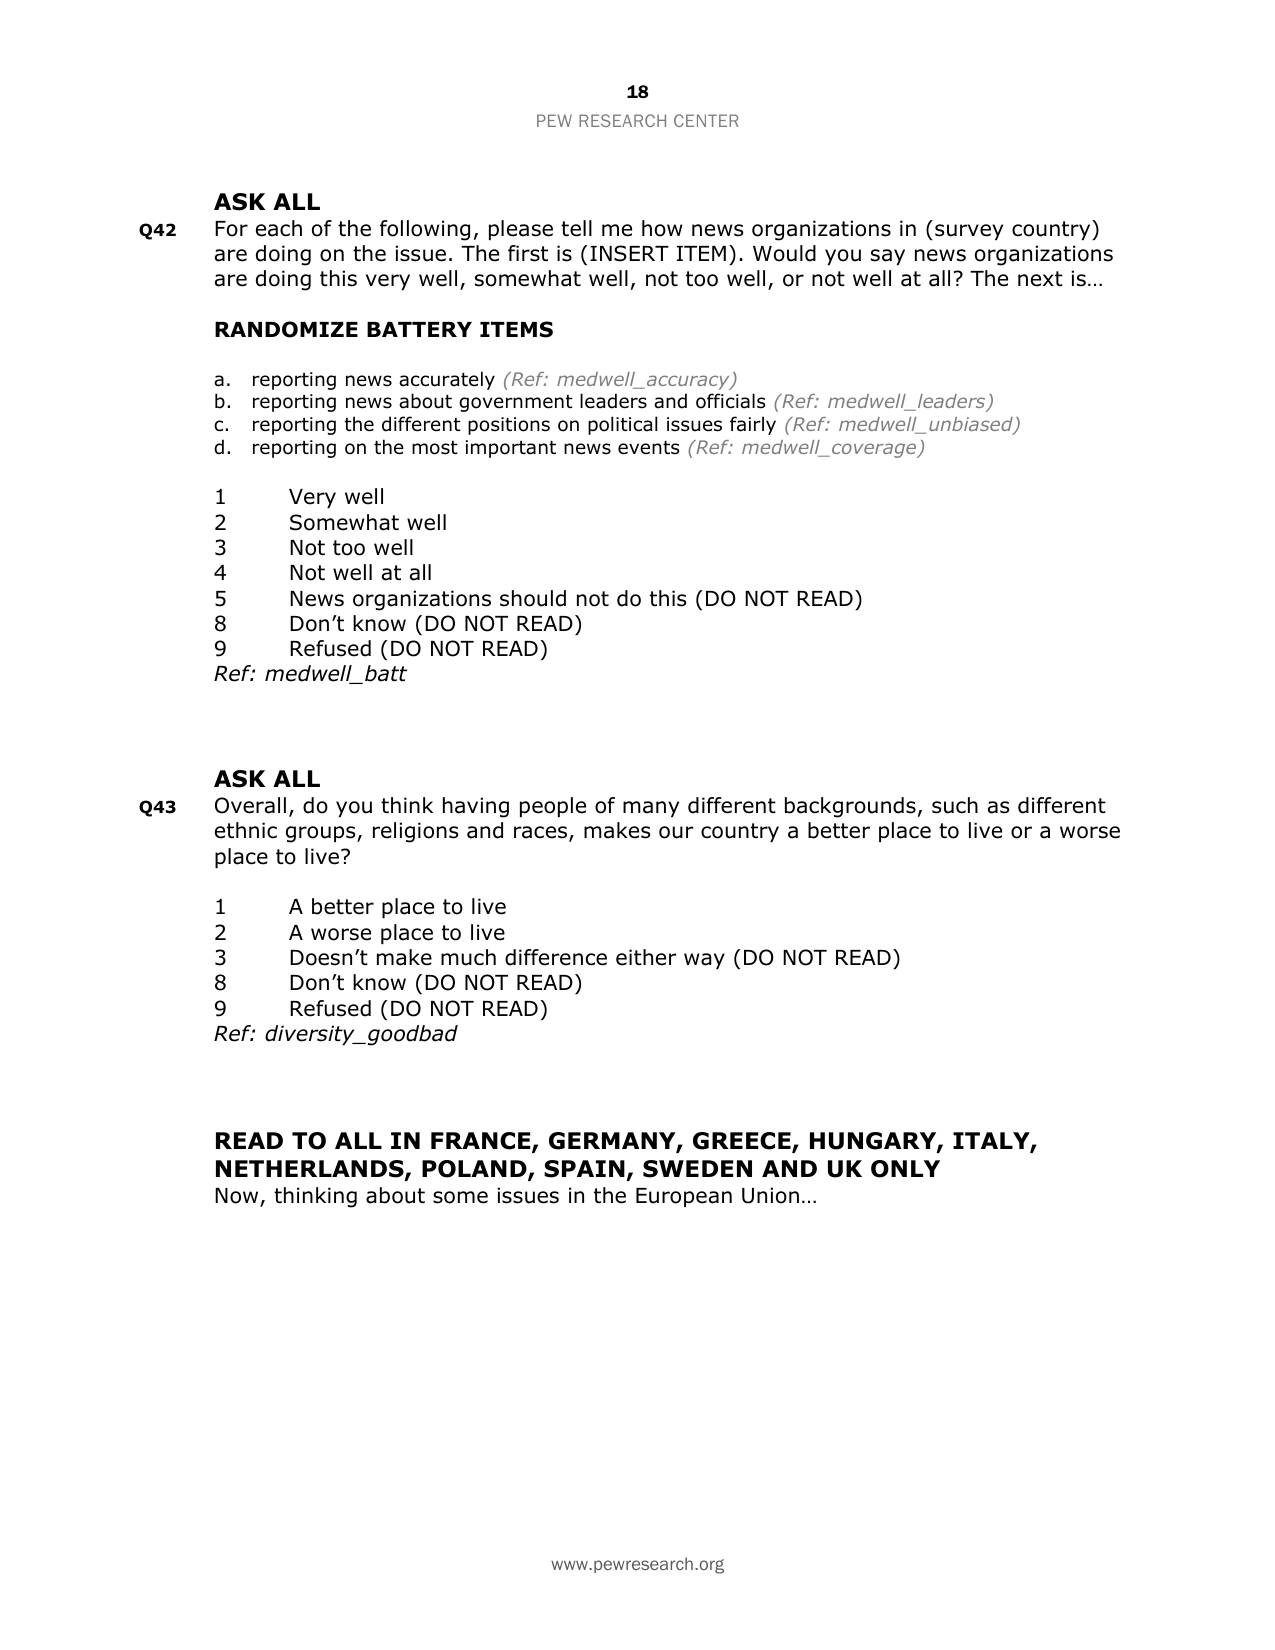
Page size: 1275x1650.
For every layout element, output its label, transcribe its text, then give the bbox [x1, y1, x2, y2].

text ASK ALL [139, 765, 1136, 792]
text 8 Don’t know (DO NOT READ) [214, 970, 1136, 995]
text RANDOMIZE BATTERY ITEMS [214, 317, 1136, 342]
list reporting on the most important news events (Ref: medwell_coverage) [214, 436, 1136, 458]
text Now, thinking about some issues in the European Union… [214, 1182, 1136, 1207]
text 3 Doesn’t make much difference either way (DO NOT READ) [139, 944, 1136, 970]
text Ref: medwell_batt [214, 661, 1136, 686]
list Somewhat well [214, 509, 1136, 534]
list News organizations should not do this (DO NOT READ) [214, 585, 1136, 610]
text READ TO ALL IN FRANCE, GERMANY, GREECE, Hungary, italy, netherlands, poland, spain, sweden AND UK only [214, 1127, 1136, 1182]
list Very well [214, 484, 1136, 509]
list Don’t know (DO NOT READ) [214, 610, 1136, 636]
text Q42 For each of the following, please tell me how news organizations in (survey country) are doing on the issue. The first is (INSERT ITEM). Would you say news organizations are doing this very well, somewhat well, not too well, or not well at all? The next is… [139, 215, 1136, 291]
list reporting news about government leaders and officials (Ref: medwell_leaders) [214, 390, 1136, 413]
text Ref: diversity_goodbad [214, 1020, 1136, 1046]
list Not well at all [214, 560, 1136, 585]
list Not too well [214, 534, 1136, 560]
list reporting the different positions on political issues fairly (Ref: medwell_unbiased) [214, 413, 1136, 436]
text Q43 Overall, do you think having people of many different backgrounds, such as different ethnic groups, religions and races, makes our country a better place to live or a worse place to live? [139, 792, 1136, 868]
text 9 Refused (DO NOT READ) [214, 995, 1136, 1020]
text 2 A worse place to live [139, 919, 1136, 944]
list Refused (DO NOT READ) [214, 636, 1136, 661]
text ASK ALL [139, 187, 1136, 215]
text 1 A better place to live [139, 894, 1136, 919]
list reporting news accurately (Ref: medwell_accuracy) [214, 367, 1136, 390]
